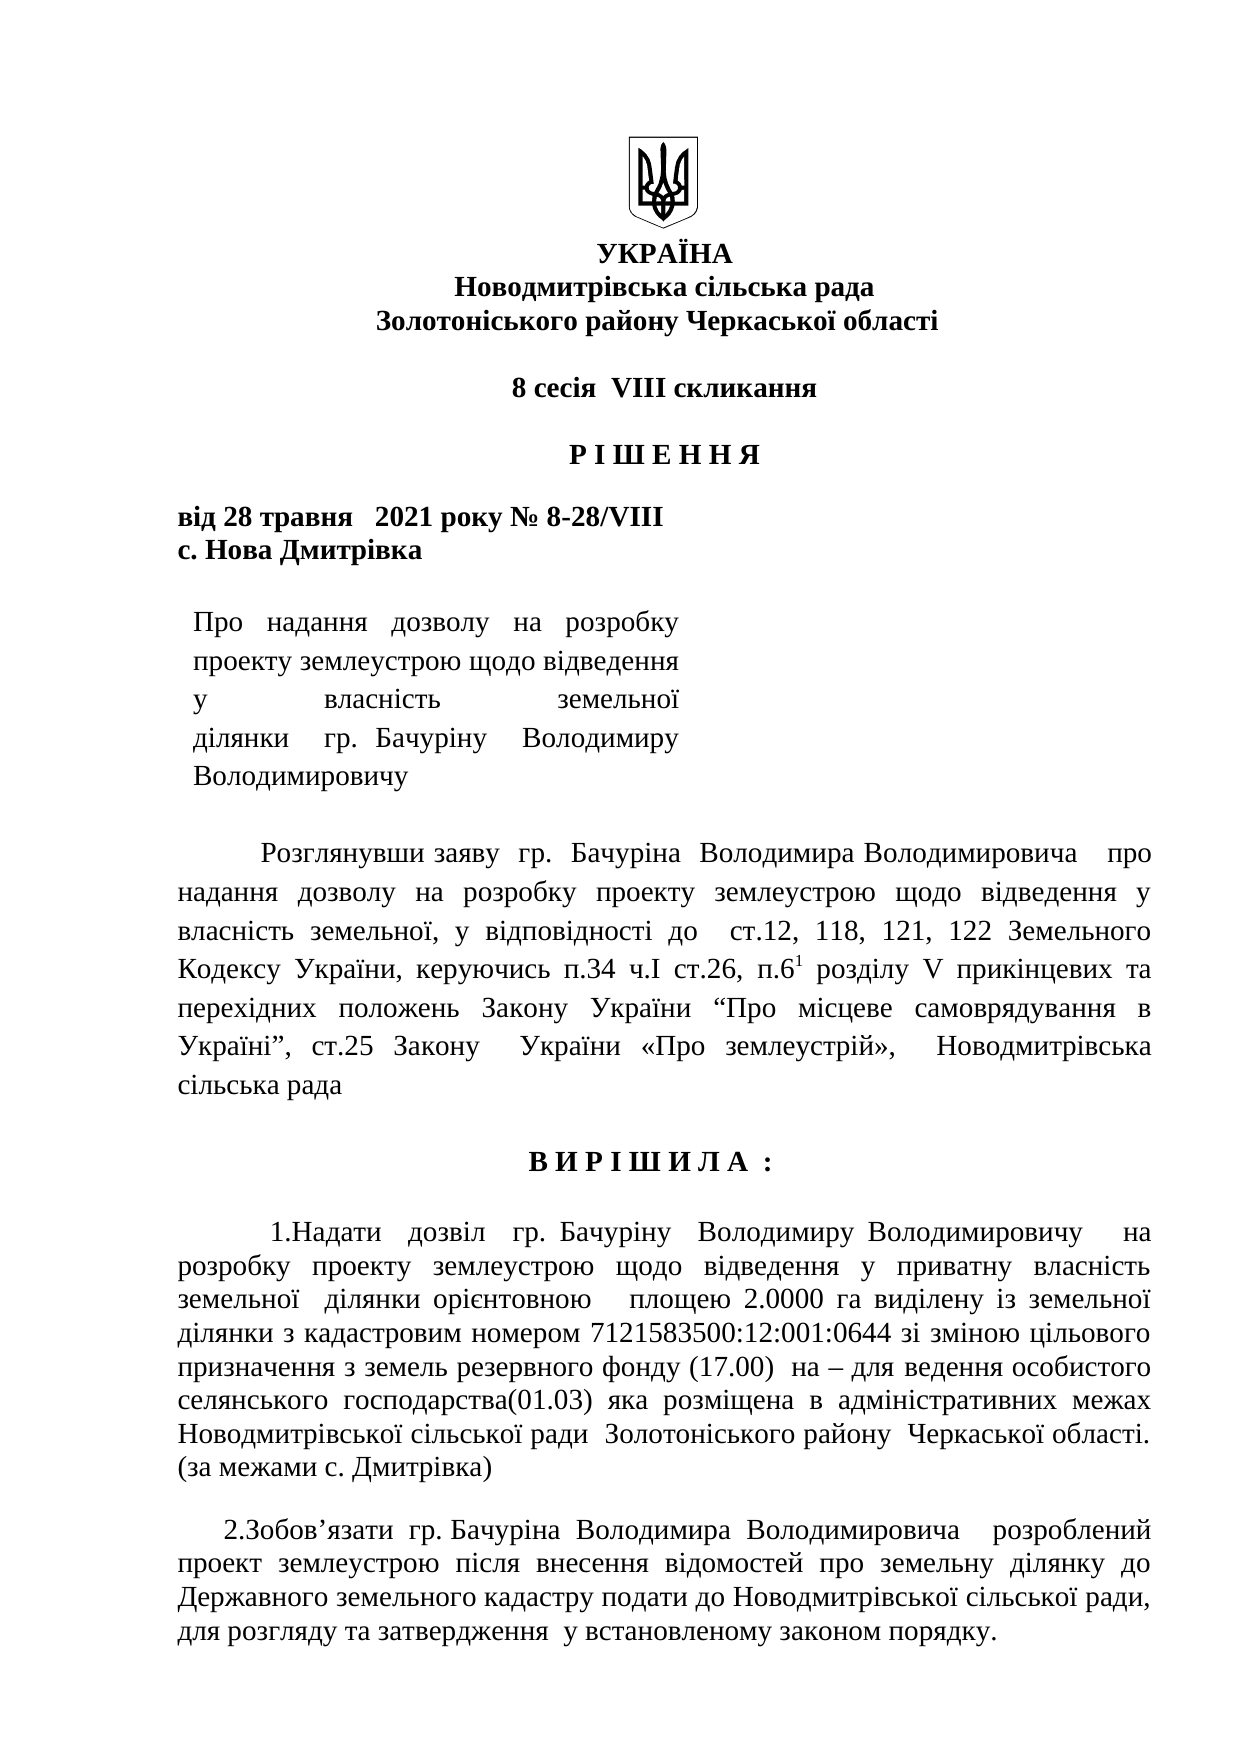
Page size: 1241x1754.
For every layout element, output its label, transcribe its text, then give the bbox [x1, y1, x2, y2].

text 8 сесія VIІІ скликання [177, 370, 1152, 403]
text Розглянувши заяву гр. Бачуріна Володимира Володимировича про надання дозволу на розробку проекту землеустрою щодо відведення у власність земельної, у відповідності до ст.12, 118, 121, 122 Земельного Кодексу України, керуючись п.34 ч.І ст.26, п.61 розділу V прикінцевих та перехідних положень Закону України “Про місцеве самоврядування в Україні”, ст.25 Закону України «Про землеустрій», Новодмитрівська сільська рада [177, 836, 1152, 1100]
text УКРАЇНА [177, 236, 1152, 269]
text Золотоніського району Черкаської області [177, 303, 1137, 336]
text від 28 травня 2021 року № 8-28/VІІІ [177, 499, 1152, 532]
text Новодмитрівська сільська рада [177, 269, 1152, 303]
text Про надання дозволу на розробку проекту землеустрою щодо відведення у власність земельної ділянки гр. Бачуріну Володимиру Володимировичу [193, 604, 679, 792]
text 1.Надати дозвіл гр. Бачуріну Володимиру Володимировичу на розробку проекту землеустрою щодо відведення у приватну власність земельної ділянки орієнтовною площею 2.0000 га виділену із земельної ділянки з кадастровим номером 7121583500:12:001:0644 зі зміною цільового призначення з земель резервного фонду (17.00) на – для ведення особистого селянського господарства(01.03) яка розміщена в адміністративних межах Новодмитрівської сільської ради Золотоніського району Черкаської області.(за межами с. Дмитрівка) [177, 1214, 1152, 1483]
text с. Нова Дмитрівка [177, 532, 1152, 566]
text 2.Зобов’язати гр. Бачуріна Володимира Володимировича розроблений проект землеустрою після внесення відомостей про земельну ділянку до Державного земельного кадастру подати до Новодмитрівської сільської ради, для розгляду та затвердження у встановленому законом порядку. [177, 1512, 1152, 1646]
text В И Р І Ш И Л А : [193, 1144, 1152, 1177]
text Р І Ш Е Н Н Я [177, 437, 1152, 471]
